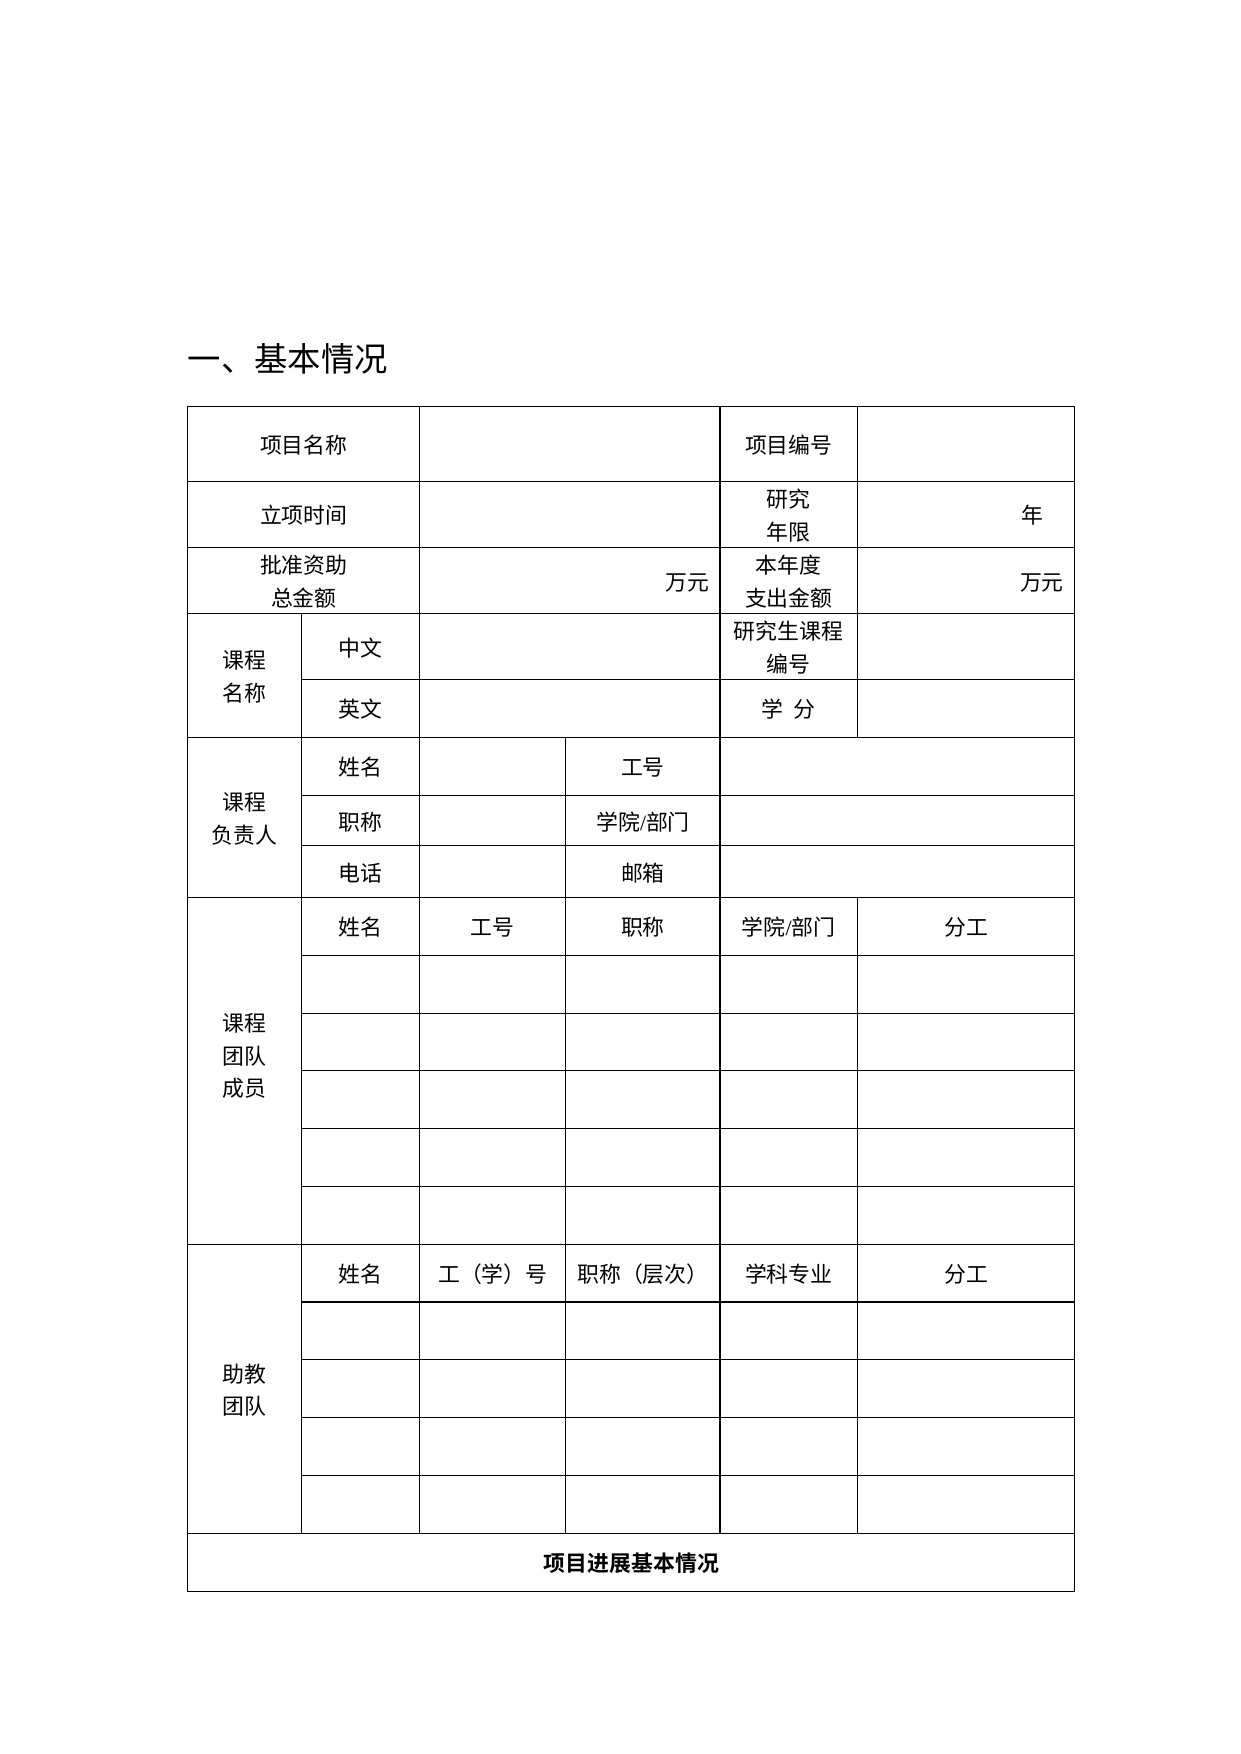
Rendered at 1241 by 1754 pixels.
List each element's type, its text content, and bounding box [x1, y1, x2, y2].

table_cell 研究 年限 [721, 482, 857, 547]
table_cell 本年度 支出金额 [721, 548, 857, 613]
table_cell 万元 [858, 548, 1074, 613]
table_cell 学科专业 [721, 1245, 857, 1301]
table_cell 职称（层次） [566, 1245, 719, 1301]
table_cell 职称 [566, 898, 719, 954]
table_cell [858, 1418, 1074, 1475]
table_cell 电话 [302, 846, 419, 897]
table_cell 姓名 [302, 1245, 419, 1301]
table_cell [302, 1129, 419, 1186]
table_cell 学院/部门 [721, 898, 857, 954]
table_cell 英文 [302, 680, 419, 737]
table_cell 课程 名称 [188, 614, 301, 737]
table_cell [420, 1014, 565, 1070]
table_cell [566, 1014, 719, 1070]
table_cell 批准资助 总金额 [188, 548, 419, 613]
table_cell 工（学）号 [420, 1245, 565, 1301]
table_cell [566, 956, 719, 1012]
table_cell [721, 846, 1074, 897]
table_header [420, 407, 719, 481]
table_cell 课程 团队 成员 [188, 898, 301, 1244]
table_cell [420, 614, 719, 679]
table_cell 年 [858, 482, 1074, 547]
table_cell [858, 680, 1074, 737]
table_cell [721, 956, 857, 1012]
table_header 项目编号 [721, 407, 857, 481]
table_cell [302, 956, 419, 1012]
table_cell [858, 1303, 1074, 1359]
table_cell [566, 1187, 719, 1244]
table_cell [858, 1360, 1074, 1417]
table_cell 学 分 [721, 680, 857, 737]
table_cell 项目进展基本情况 [188, 1534, 1074, 1591]
table_cell 课程 负责人 [188, 738, 301, 897]
table_cell [858, 1014, 1074, 1070]
table_cell [858, 1476, 1074, 1533]
table_cell [420, 680, 719, 737]
table_cell 助教 团队 [188, 1245, 301, 1533]
table_cell [858, 1187, 1074, 1244]
table_cell 职称 [302, 796, 419, 845]
table_cell 工号 [420, 898, 565, 954]
table_cell [420, 1187, 565, 1244]
table_cell [420, 846, 565, 897]
table_cell [721, 1418, 857, 1475]
table_cell [420, 1129, 565, 1186]
table_cell [721, 1360, 857, 1417]
table_cell [566, 1071, 719, 1128]
table_cell 分工 [858, 898, 1074, 954]
table_cell [420, 1303, 565, 1359]
table_cell [302, 1014, 419, 1070]
table_cell [566, 1129, 719, 1186]
table_cell [420, 1418, 565, 1475]
table_cell 立项时间 [188, 482, 419, 547]
table_cell 工号 [566, 738, 719, 794]
table_header 项目名称 [188, 407, 419, 481]
table_cell [302, 1187, 419, 1244]
table_cell 学院/部门 [566, 796, 719, 845]
table_cell [420, 956, 565, 1012]
table_cell [858, 1071, 1074, 1128]
table_cell [420, 482, 719, 547]
table_cell 中文 [302, 614, 419, 679]
table_cell 姓名 [302, 898, 419, 954]
table_header [858, 407, 1074, 481]
table_cell [302, 1303, 419, 1359]
table_cell [566, 1418, 719, 1475]
table_cell [420, 1360, 565, 1417]
table_cell [566, 1303, 719, 1359]
table_cell [420, 1071, 565, 1128]
table_cell [302, 1071, 419, 1128]
table_cell 万元 [420, 548, 719, 613]
table_cell [302, 1476, 419, 1533]
table_cell [721, 1071, 857, 1128]
table_cell 研究生课程编号 [721, 614, 857, 679]
table_cell [721, 738, 1074, 794]
table_cell [858, 614, 1074, 679]
table_cell [302, 1360, 419, 1417]
table_cell [566, 1476, 719, 1533]
table_cell [721, 1129, 857, 1186]
table_cell 姓名 [302, 738, 419, 794]
table_cell [721, 1476, 857, 1533]
text 一、基本情况 [187, 324, 1053, 389]
table_cell [566, 1360, 719, 1417]
table_cell [721, 796, 1074, 845]
table_cell [302, 1418, 419, 1475]
table_cell 邮箱 [566, 846, 719, 897]
table_cell [721, 1303, 857, 1359]
table_cell [721, 1187, 857, 1244]
table_cell [858, 1129, 1074, 1186]
table_cell [420, 738, 565, 794]
table_cell [858, 956, 1074, 1012]
table_cell [420, 796, 565, 845]
table_cell [721, 1014, 857, 1070]
table_cell [420, 1476, 565, 1533]
table_cell 分工 [858, 1245, 1074, 1301]
